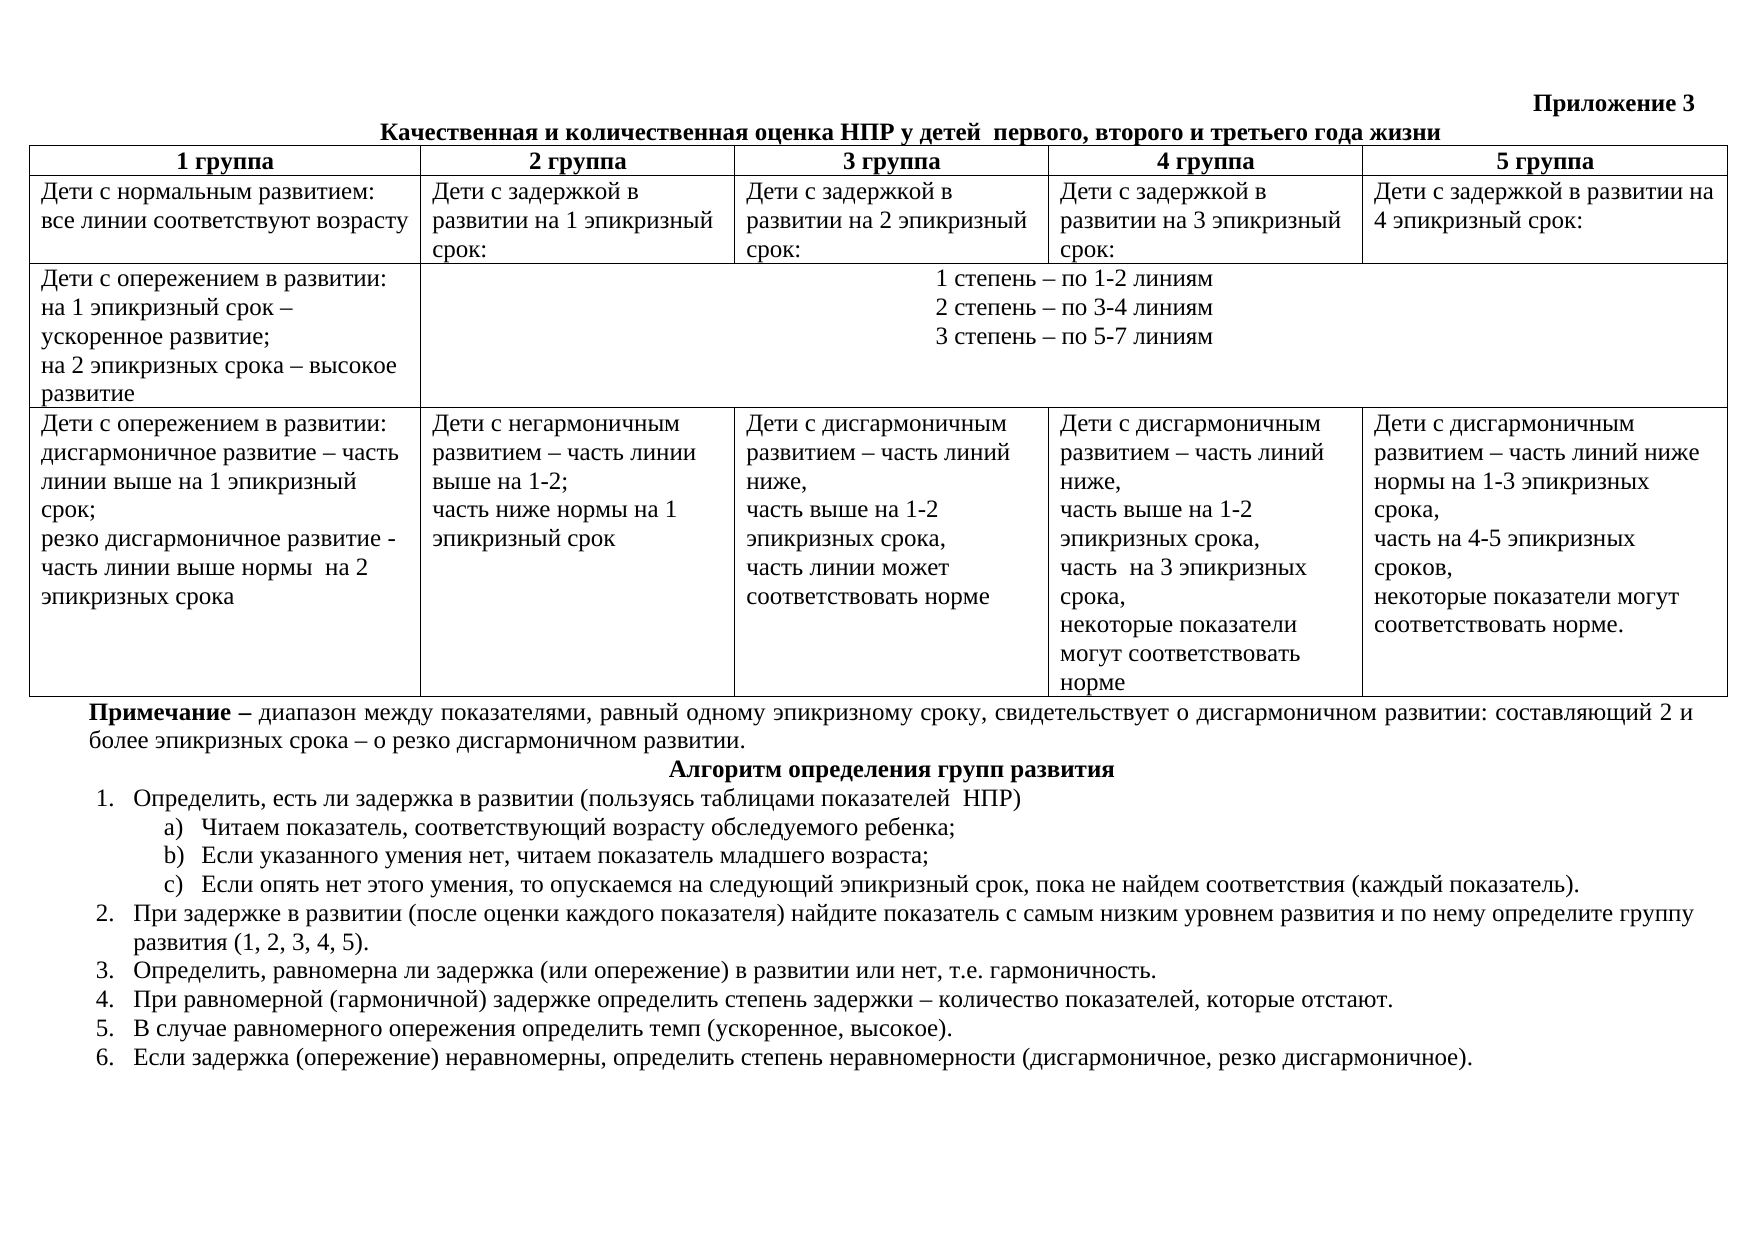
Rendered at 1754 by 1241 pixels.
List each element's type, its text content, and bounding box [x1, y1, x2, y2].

table_cell 1 степень – по 1-2 линиям 2 степень – по 3-4 линиям 3 степень – по 5-7 линиям [421, 264, 1727, 407]
table_cell Дети с негармоничным развитием – часть линии выше на 1-2; часть ниже нормы на 1 эпикризный срок [421, 408, 734, 696]
table_cell Дети с дисгармоничным развитием – часть линий ниже, часть выше на 1-2 эпикризных срока, часть на 3 эпикризных срока, некоторые показатели могут соответствовать норме [1049, 408, 1362, 696]
list Приложение 3 [126, 88, 1695, 117]
table_cell Дети с задержкой в развитии на 1 эпикризный срок: [421, 176, 734, 262]
table_cell Дети с задержкой в развитии на 3 эпикризный срок: [1049, 176, 1362, 262]
text Алгоритм определения групп развития [89, 754, 1695, 783]
list Определить, есть ли задержка в развитии (пользуясь таблицами показателей НПР) [96, 783, 1695, 812]
list Читаем показатель, соответствующий возрасту обследуемого ребенка; [164, 812, 1695, 841]
list Качественная и количественная оценка НПР у детей первого, второго и третьего года жизни [126, 117, 1695, 145]
table_header 3 группа [735, 146, 1048, 175]
table_cell Дети с задержкой в развитии на 4 эпикризный срок: [1363, 176, 1727, 262]
list В случае равномерного опережения определить темп (ускоренное, высокое). [96, 1013, 1695, 1042]
table_header 4 группа [1049, 146, 1362, 175]
list Определить, равномерна ли задержка (или опережение) в развитии или нет, т.е. гармоничность. [96, 956, 1695, 984]
table_header 1 группа [30, 146, 420, 175]
list При задержке в развитии (после оценки каждого показателя) найдите показатель с самым низким уровнем развития и по нему определите группу развития (1, 2, 3, 4, 5). [96, 898, 1695, 956]
text Примечание – диапазон между показателями, равный одному эпикризному сроку, свидетельствует о дисгармоничном развитии: составляющий 2 и более эпикризных срока – о резко дисгармоничном развитии. [89, 697, 1695, 754]
list Если указанного умения нет, читаем показатель младшего возраста; [164, 841, 1695, 869]
list Если задержка (опережение) неравномерны, определить степень неравномерности (дисгармоничное, резко дисгармоничное). [96, 1042, 1695, 1071]
table_header 2 группа [421, 146, 734, 175]
table_header 5 группа [1363, 146, 1727, 175]
table_cell Дети с нормальным развитием: все линии соответствуют возрасту [30, 176, 420, 262]
table_cell Дети с дисгармоничным развитием – часть линий ниже, часть выше на 1-2 эпикризных срока, часть линии может соответствовать норме [735, 408, 1048, 696]
table_cell Дети с дисгармоничным развитием – часть линий ниже нормы на 1-3 эпикризных срока, часть на 4-5 эпикризных сроков, некоторые показатели могут соответствовать норме. [1363, 408, 1727, 696]
table_cell Дети с опережением в развитии: на 1 эпикризный срок – ускоренное развитие; на 2 эпикризных срока – высокое развитие [30, 264, 420, 407]
list При равномерной (гармоничной) задержке определить степень задержки – количество показателей, которые отстают. [96, 984, 1695, 1013]
list Если опять нет этого умения, то опускаемся на следующий эпикризный срок, пока не найдем соответствия (каждый показатель). [164, 869, 1695, 898]
table_cell Дети с опережением в развитии: дисгармоничное развитие – часть линии выше на 1 эпикризный срок; резко дисгармоничное развитие - часть линии выше нормы на 2 эпикризных срока [30, 408, 420, 696]
table_cell Дети с задержкой в развитии на 2 эпикризный срок: [735, 176, 1048, 262]
